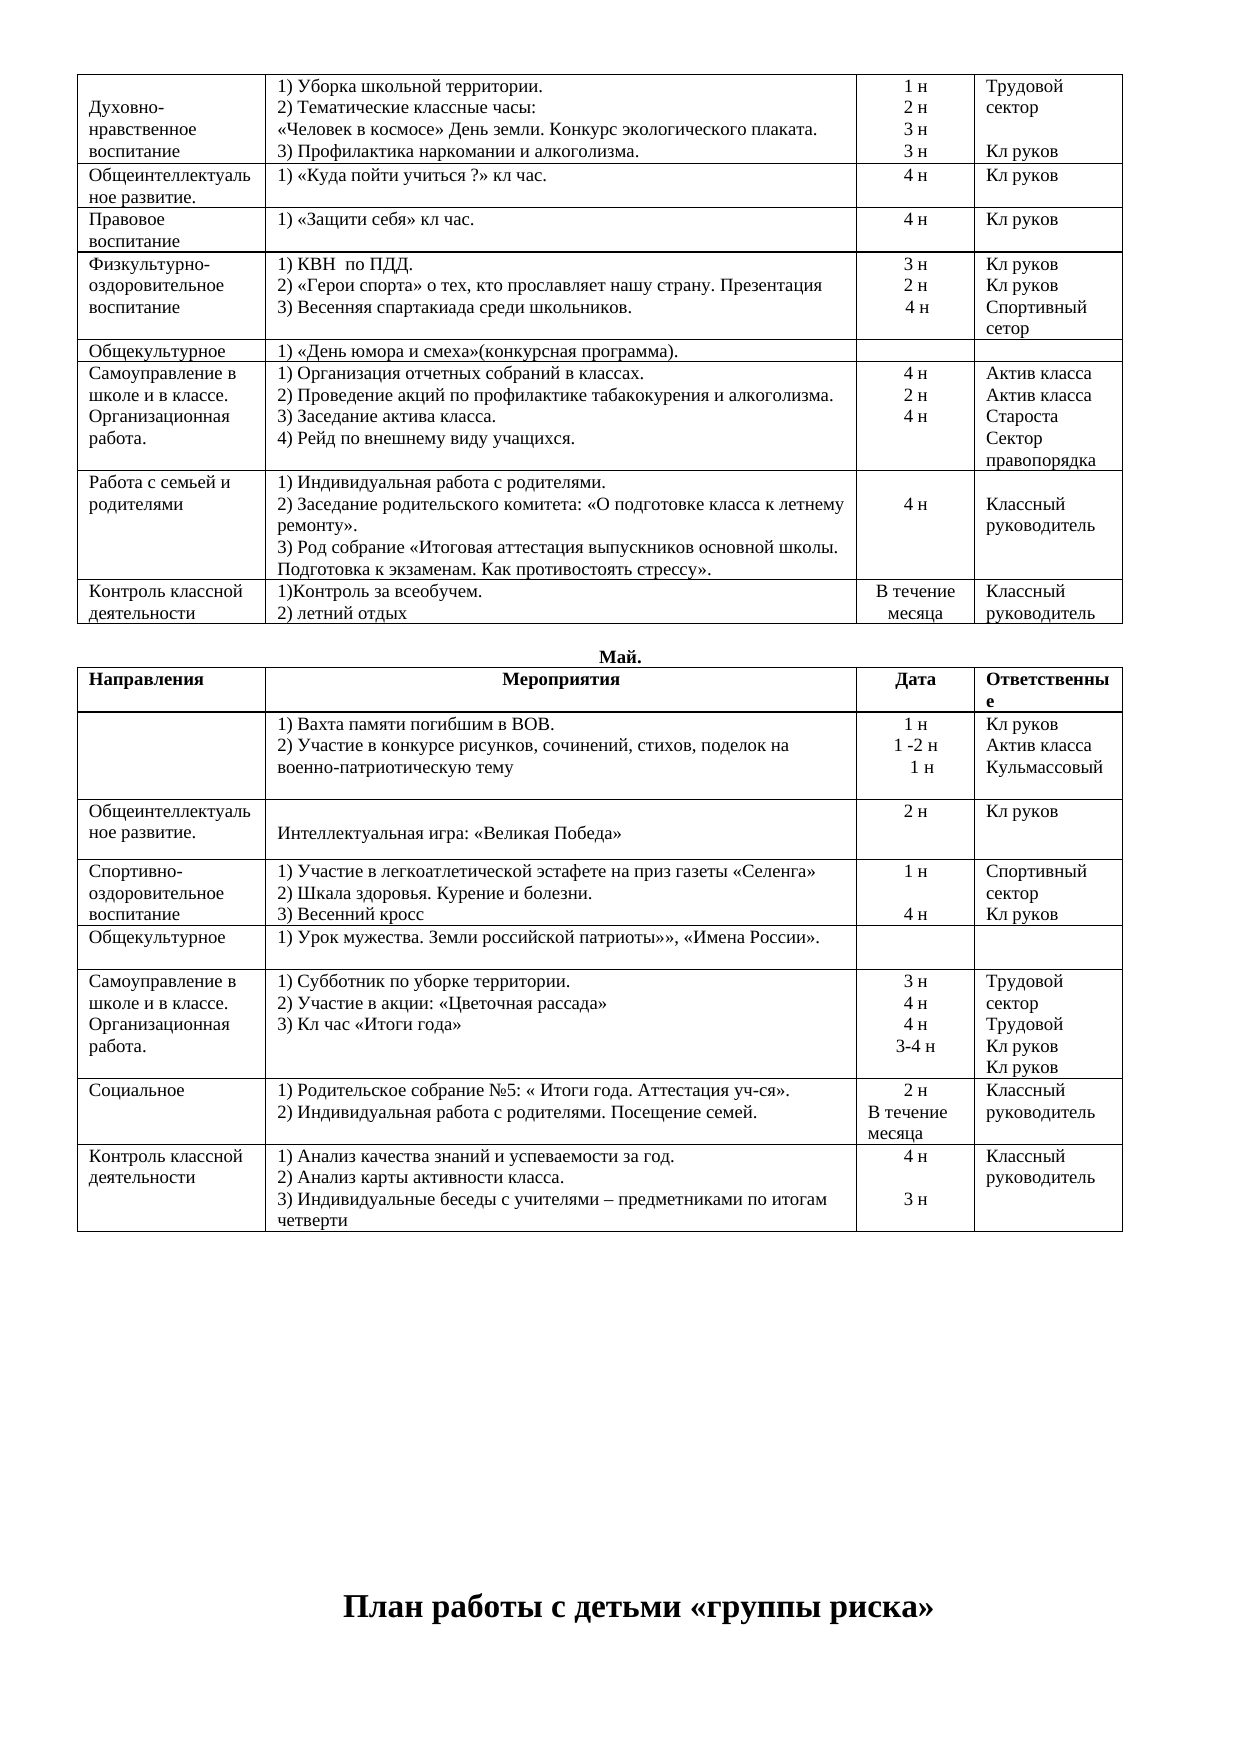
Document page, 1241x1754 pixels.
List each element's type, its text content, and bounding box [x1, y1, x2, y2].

table_cell Работа с семьей и родителями [78, 471, 265, 579]
table_cell Общекультурное [78, 340, 265, 361]
text План работы с детьми «группы риска» [126, 1586, 1152, 1624]
table_cell Общеинтеллектуальное развитие. [78, 800, 265, 859]
table_cell 1) Урок мужества. Земли российской патриоты»», «Имена России». [266, 926, 856, 969]
table_cell Кл руков Кл руков Спортивный сетор [975, 253, 1122, 339]
table_cell 1) «Защити себя» кл час. [266, 208, 856, 251]
table_cell Спортивный сектор Кл руков [975, 860, 1122, 925]
table_cell Трудовой сектор Трудовой Кл руков Кл руков [975, 970, 1122, 1078]
table_cell Актив класса Актив класса Староста Сектор правопорядка [975, 362, 1122, 470]
table_cell 4 н [857, 471, 974, 579]
table_cell 1) Организация отчетных собраний в классах. 2) Проведение акций по профилактике табакокурения и алкоголизма. 3) Заседание актива класса. 4) Рейд по внешнему виду учащихся. [266, 362, 856, 470]
table_cell 3 н 4 н 4 н 3-4 н [857, 970, 974, 1078]
table_cell Трудовой сектор Кл руков [975, 75, 1122, 163]
table_cell Общекультурное [78, 926, 265, 969]
table_cell 4 н [857, 164, 974, 207]
table_cell 1) Вахта памяти погибшим в ВОВ. 2) Участие в конкурсе рисунков, сочинений, стихов, поделок на военно-патриотическую тему [266, 713, 856, 799]
table_cell Физкультурно-оздоровительное воспитание [78, 253, 265, 339]
table_cell [975, 926, 1122, 969]
table_cell Классный руководитель [975, 1145, 1122, 1231]
table_cell 1) «День юмора и смеха»(конкурсная программа). [266, 340, 856, 361]
table_cell Самоуправление в школе и в классе. Организационная работа. [78, 362, 265, 470]
table_cell 4 н 2 н 4 н [857, 362, 974, 470]
table_cell 1 н 2 н 3 н 3 н [857, 75, 974, 163]
table_cell Контроль классной деятельности [78, 580, 265, 623]
table_cell Общеинтеллектуальное развитие. [78, 164, 265, 207]
table_cell 2 н В течение месяца [857, 1079, 974, 1144]
table_cell 1) «Куда пойти учиться ?» кл час. [266, 164, 856, 207]
table_cell 1) Уборка школьной территории. 2) Тематические классные часы: «Человек в космосе» День земли. Конкурс экологического плаката. 3) Профилактика наркомании и алкоголизма. [266, 75, 856, 163]
table_cell 1) Субботник по уборке территории. 2) Участие в акции: «Цветочная рассада» 3) Кл час «Итоги года» [266, 970, 856, 1078]
table_cell [857, 340, 974, 361]
table_cell 1 н 1 -2 н 1 н [857, 713, 974, 799]
table_cell 2 н [857, 800, 974, 859]
table_cell Спортивно-оздоровительное воспитание [78, 860, 265, 925]
table_header Дата [857, 668, 974, 711]
table_cell Кл руков [975, 164, 1122, 207]
table_cell 4 н 3 н [857, 1145, 974, 1231]
table_cell 4 н [857, 208, 974, 251]
text Май. [89, 646, 1152, 667]
table_cell Интеллектуальная игра: «Великая Победа» [266, 800, 856, 859]
table_cell Социальное [78, 1079, 265, 1144]
table_cell 1)Контроль за всеобучем. 2) летний отдых [266, 580, 856, 623]
table_cell Классный руководитель [975, 1079, 1122, 1144]
table_cell 1) КВН по ПДД. 2) «Герои спорта» о тех, кто прославляет нашу страну. Презентация 3) Весенняя спартакиада среди школьников. [266, 253, 856, 339]
table_cell Классный руководитель [975, 471, 1122, 579]
table_header Направления [78, 668, 265, 711]
table_cell 1 н 4 н [857, 860, 974, 925]
table_cell 1) Индивидуальная работа с родителями. 2) Заседание родительского комитета: «О подготовке класса к летнему ремонту». 3) Род собрание «Итоговая аттестация выпускников основной школы. Подготовка к экзаменам. Как противостоять стрессу». [266, 471, 856, 579]
table_cell В течение месяца [857, 580, 974, 623]
table_header Ответственные [975, 668, 1122, 711]
table_cell Кл руков Актив класса Кульмассовый [975, 713, 1122, 799]
table_cell Кл руков [975, 800, 1122, 859]
table_cell Самоуправление в школе и в классе. Организационная работа. [78, 970, 265, 1078]
table_header Мероприятия [266, 668, 856, 711]
table_cell Духовно-нравственное воспитание [78, 75, 265, 163]
table_cell Кл руков [975, 208, 1122, 251]
table_cell 3 н 2 н 4 н [857, 253, 974, 339]
table_cell Контроль классной деятельности [78, 1145, 265, 1231]
table_cell [78, 713, 265, 799]
table_cell 1) Участие в легкоатлетической эстафете на приз газеты «Селенга» 2) Шкала здоровья. Курение и болезни. 3) Весенний кросс [266, 860, 856, 925]
table_cell Правовое воспитание [78, 208, 265, 251]
table_cell Классный руководитель [975, 580, 1122, 623]
table_cell 1) Анализ качества знаний и успеваемости за год. 2) Анализ карты активности класса. 3) Индивидуальные беседы с учителями – предметниками по итогам четверти [266, 1145, 856, 1231]
table_cell 1) Родительское собрание №5: « Итоги года. Аттестация уч-ся». 2) Индивидуальная работа с родителями. Посещение семей. [266, 1079, 856, 1144]
table_cell [857, 926, 974, 969]
table_cell [975, 340, 1122, 361]
